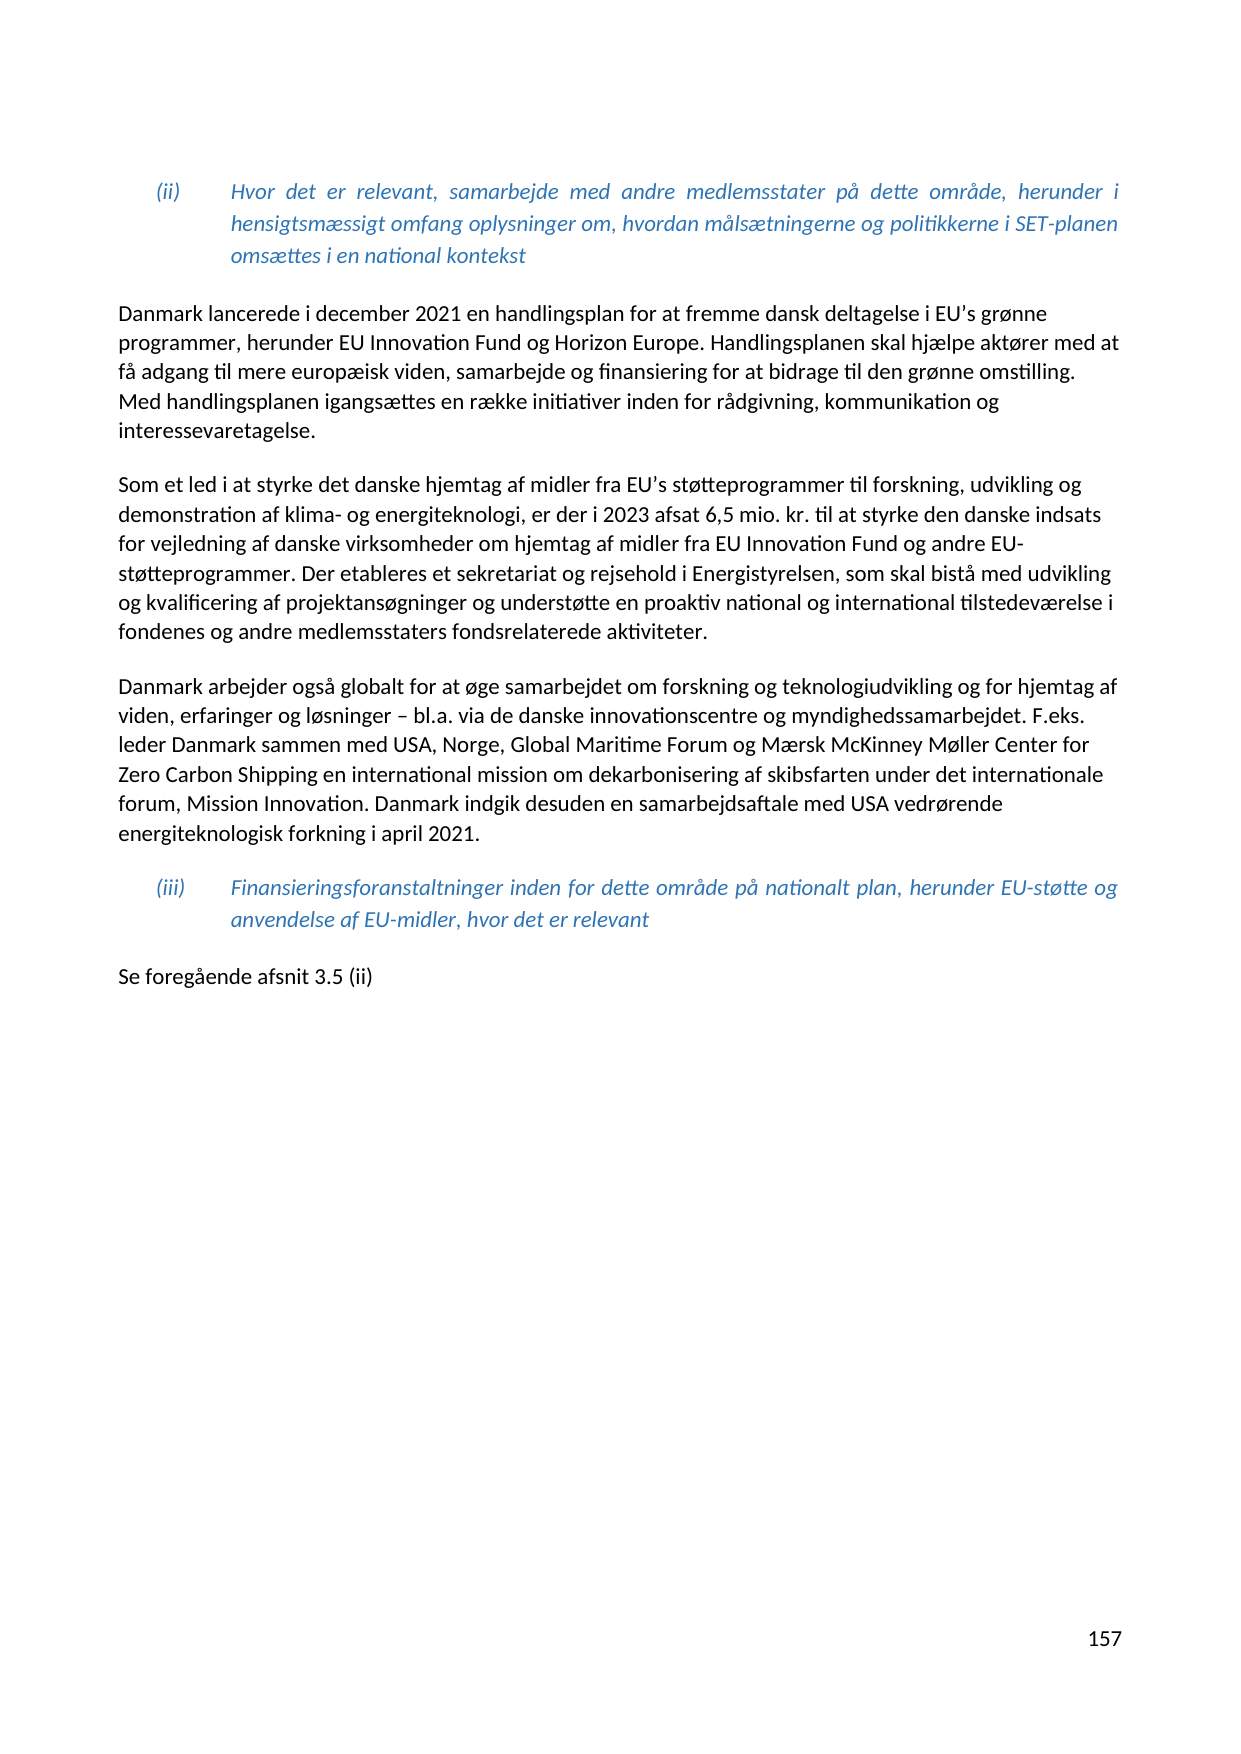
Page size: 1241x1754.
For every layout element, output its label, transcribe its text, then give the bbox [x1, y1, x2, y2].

text Danmark arbejder også globalt for at øge samarbejdet om forskning og teknologiudvikling og for hjemtag af viden, erfaringer og løsninger – bl.a. via de danske innovationscentre og myndighedssamarbejdet. F.eks. leder Danmark sammen med USA, Norge, Global Maritime Forum og Mærsk McKinney Møller Center for Zero Carbon Shipping en international mission om dekarbonisering af skibsfarten under det internationale forum, Mission Innovation. Danmark indgik desuden en samarbejdsaftale med USA vedrørende energiteknologisk forkning i april 2021. [118, 672, 1122, 847]
subtitle Hvor det er relevant, samarbejde med andre medlemsstater på dette område, herunder i hensigtsmæssigt omfang oplysninger om, hvordan målsætningerne og politikkerne i SET-planen omsættes i en national kontekst [156, 177, 1122, 269]
text Se foregående afsnit 3.5 (ii) [118, 962, 1122, 991]
text Danmark lancerede i december 2021 en handlingsplan for at fremme dansk deltagelse i EU’s grønne programmer, herunder EU Innovation Fund og Horizon Europe. Handlingsplanen skal hjælpe aktører med at få adgang til mere europæisk viden, samarbejde og finansiering for at bidrage til den grønne omstilling. Med handlingsplanen igangsættes en række initiativer inden for rådgivning, kommunikation og interessevaretagelse. [118, 299, 1122, 444]
text Som et led i at styrke det danske hjemtag af midler fra EU’s støtteprogrammer til forskning, udvikling og demonstration af klima- og energiteknologi, er der i 2023 afsat 6,5 mio. kr. til at styrke den danske indsats for vejledning af danske virksomheder om hjemtag af midler fra EU Innovation Fund og andre EU-støtteprogrammer. Der etableres et sekretariat og rejsehold i Energistyrelsen, som skal bistå med udvikling og kvalificering af projektansøgninger og understøtte en proaktiv national og international tilstedeværelse i fondenes og andre medlemsstaters fondsrelaterede aktiviteter. [118, 471, 1122, 646]
subtitle Finansieringsforanstaltninger inden for dette område på nationalt plan, herunder EU-støtte og anvendelse af EU-midler, hvor det er relevant [156, 873, 1122, 933]
